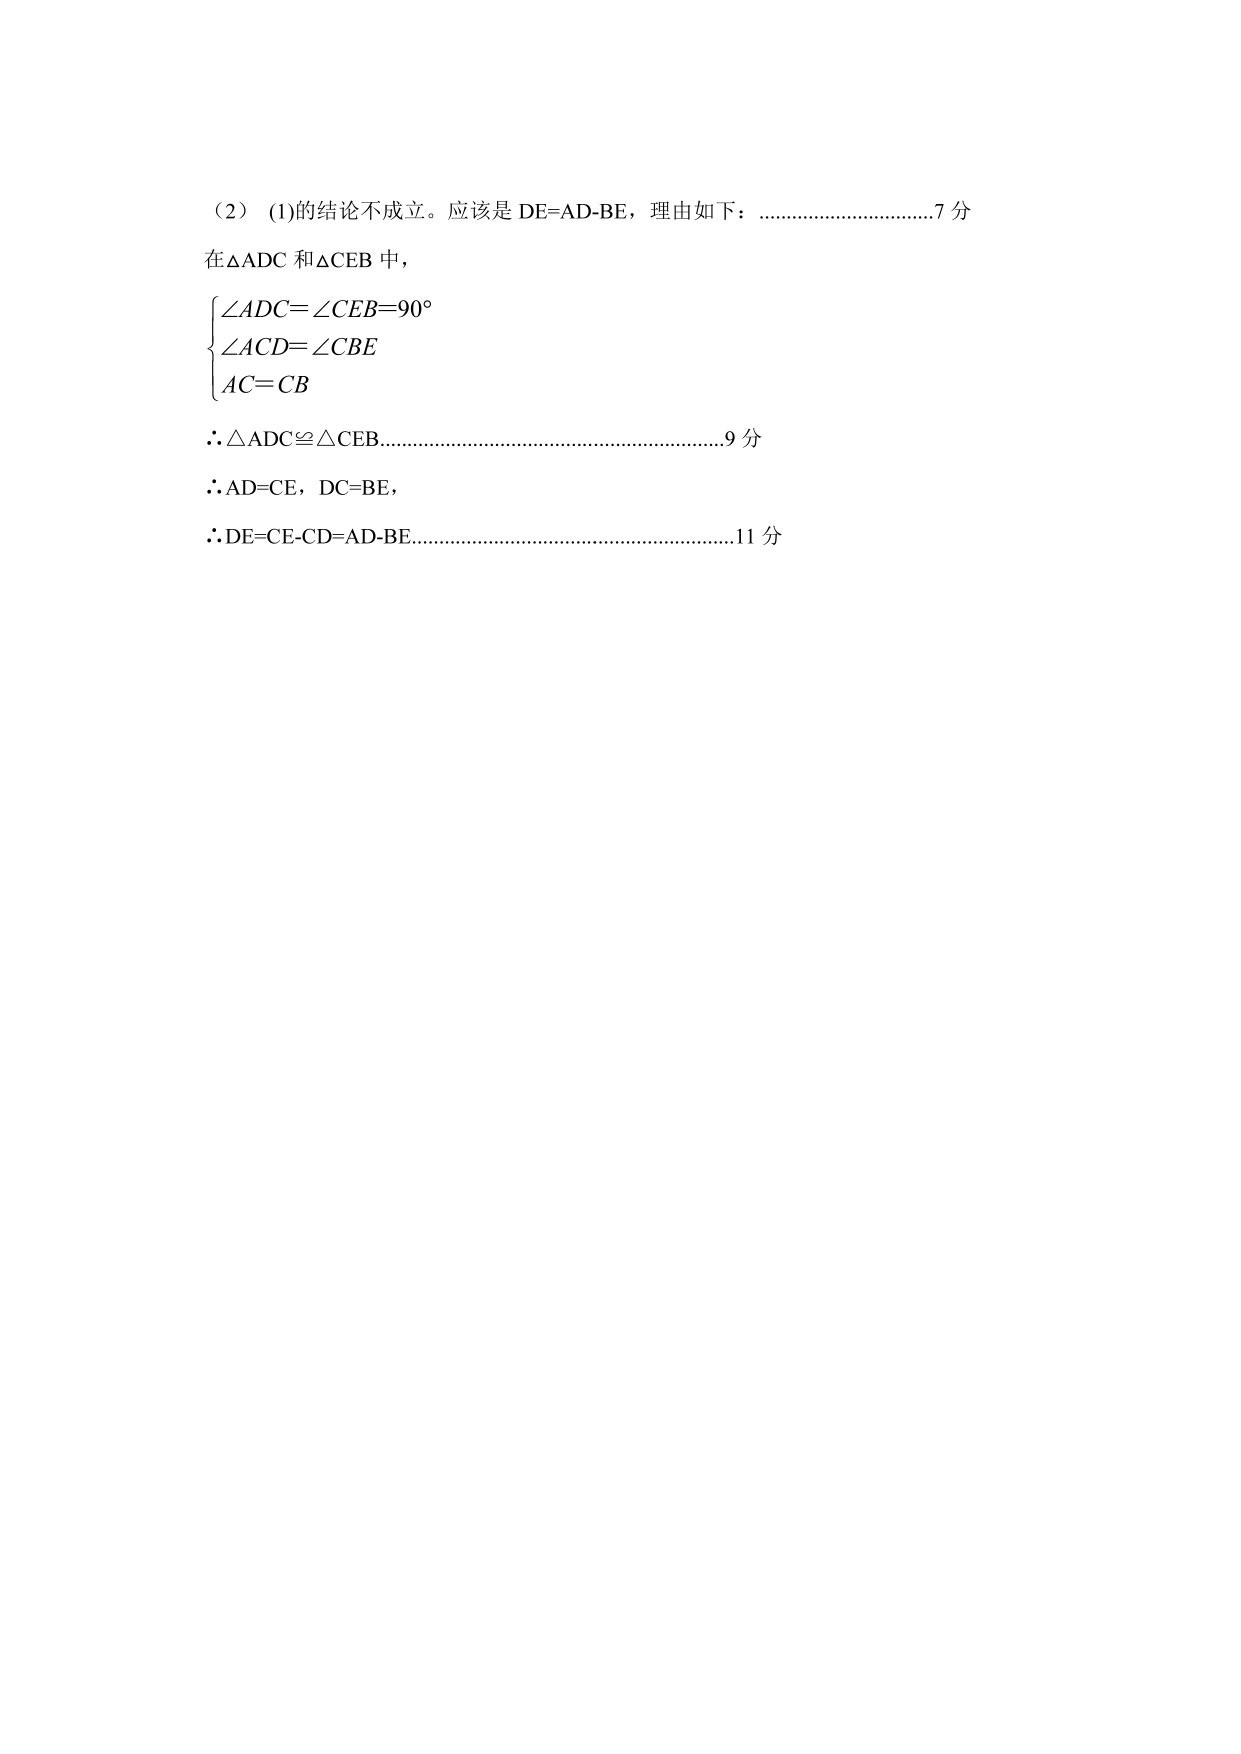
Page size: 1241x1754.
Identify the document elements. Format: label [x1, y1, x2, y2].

picture [174, 164, 1014, 636]
